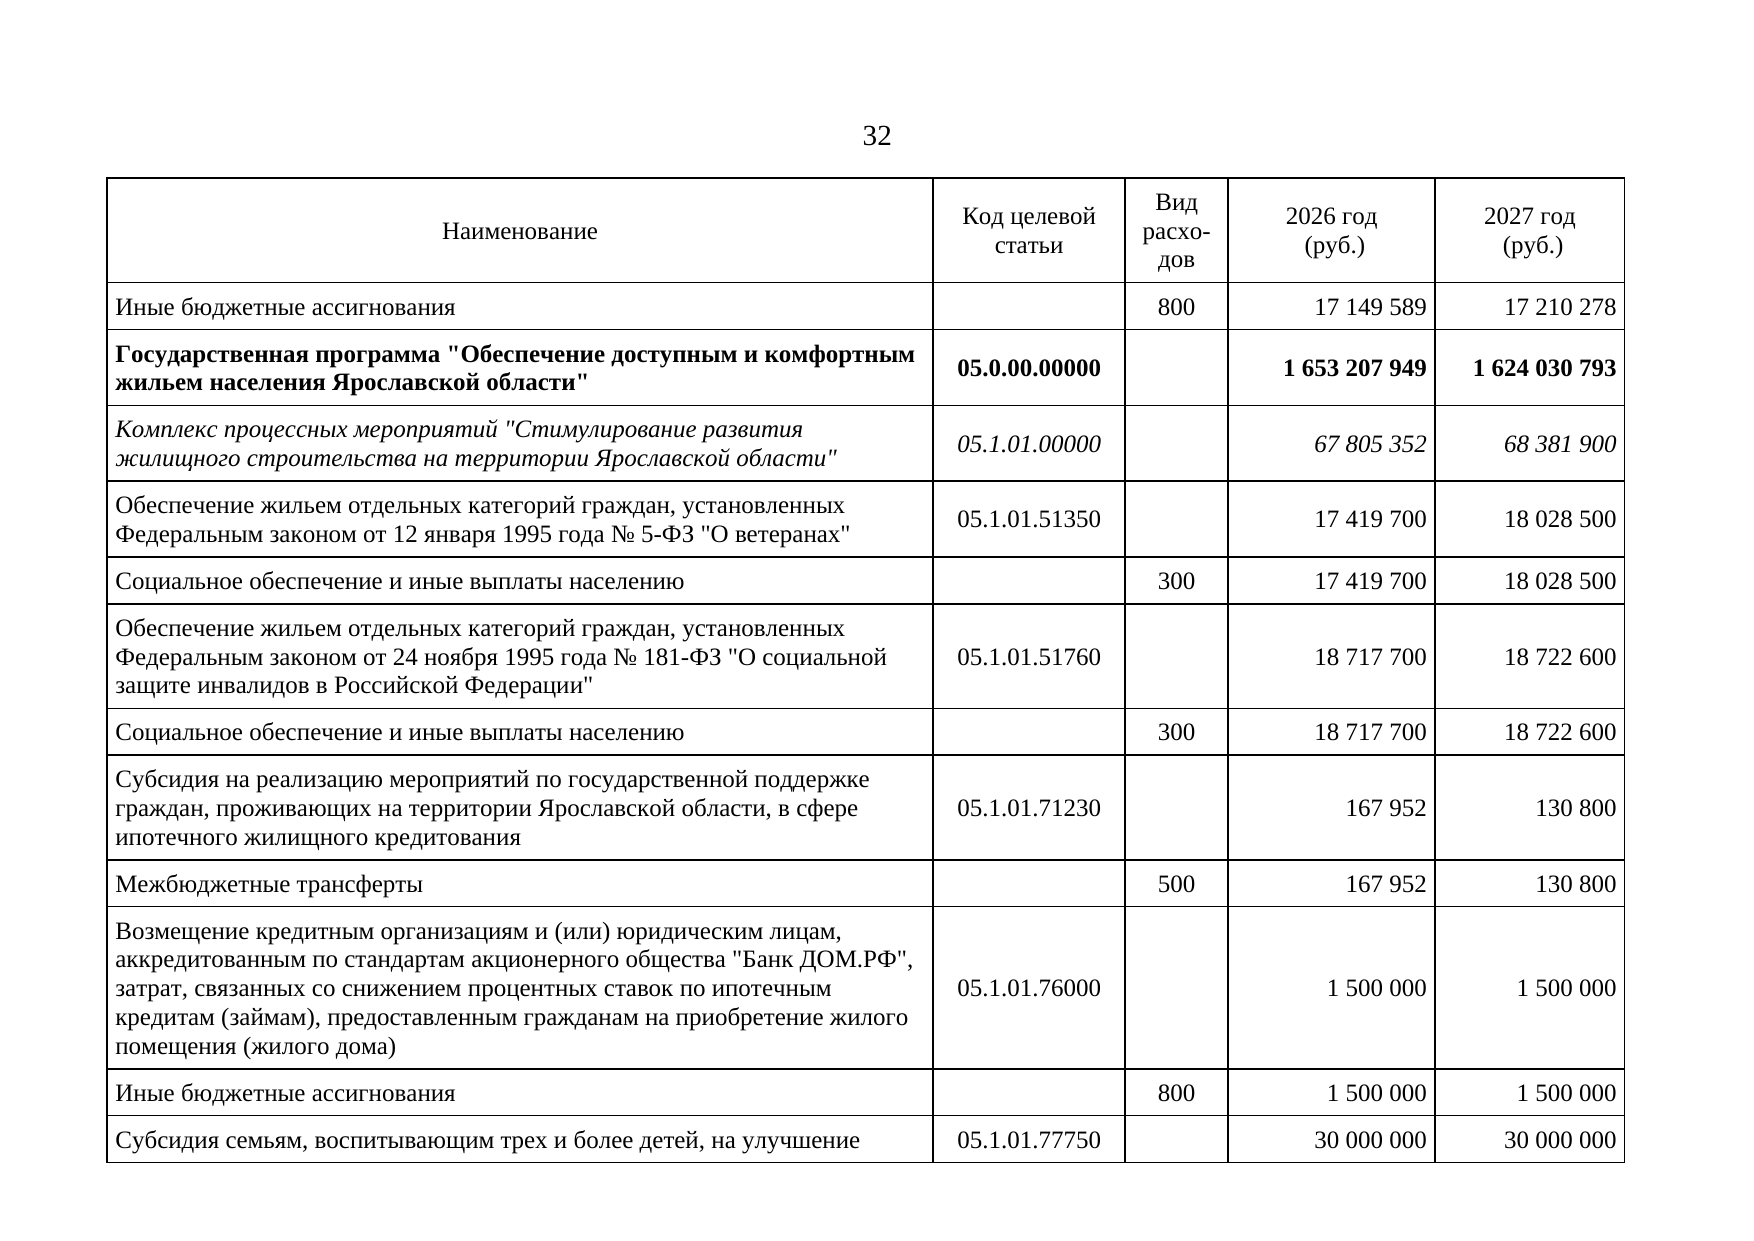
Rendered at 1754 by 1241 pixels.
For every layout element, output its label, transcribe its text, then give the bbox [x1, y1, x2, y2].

table_cell 05.1.01.51760 [934, 605, 1124, 707]
table_cell 17 419 700 [1229, 558, 1434, 603]
table_cell Иные бюджетные ассигнования [108, 283, 932, 329]
table_header [1126, 179, 1227, 282]
table_cell 167 952 [1229, 756, 1434, 859]
table_cell [934, 1070, 1124, 1115]
table_cell Возмещение кредитным организациям и (или) юридическим лицам, аккредитованным по стандартам акционерного общества "Банк ДОМ.РФ", затрат, связанных со снижением процентных ставок по ипотечным кредитам (займам), предоставленным гражданам на приобретение жилого помещения (жилого дома) [108, 907, 932, 1068]
table_cell 18 722 600 [1436, 709, 1624, 754]
table_cell 1 500 000 [1436, 907, 1624, 1068]
table_cell [1126, 330, 1227, 404]
table_cell [1126, 406, 1227, 480]
table_cell Межбюджетные трансферты [108, 861, 932, 906]
table_cell 05.0.00.00000 [934, 330, 1124, 404]
table_cell 30 000 000 [1436, 1116, 1624, 1162]
table_cell 05.1.01.00000 [934, 406, 1124, 480]
table_header [1229, 179, 1434, 282]
table_cell Социальное обеспечение и иные выплаты населению [108, 558, 932, 603]
table_cell [934, 861, 1124, 906]
table_cell Обеспечение жильем отдельных категорий граждан, установленных Федеральным законом от 12 января 1995 года № 5-ФЗ "О ветеранах" [108, 482, 932, 556]
table_cell 800 [1126, 1070, 1227, 1115]
table_cell [1126, 907, 1227, 1068]
table_cell 18 028 500 [1436, 558, 1624, 603]
table_cell [1126, 756, 1227, 859]
table_header [934, 179, 1124, 282]
table_cell [1126, 605, 1227, 707]
table_cell 05.1.01.71230 [934, 756, 1124, 859]
table_cell Комплекс процессных мероприятий "Стимулирование развития жилищного строительства на территории Ярославской области" [108, 406, 932, 480]
table_cell 1 500 000 [1229, 907, 1434, 1068]
table_cell Иные бюджетные ассигнования [108, 1070, 932, 1115]
table_cell Государственная программа "Обеспечение доступным и комфортным жильем населения Ярославской области" [108, 330, 932, 404]
table_cell Субсидия на реализацию мероприятий по государственной поддержке граждан, проживающих на территории Ярославской области, в сфере ипотечного жилищного кредитования [108, 756, 932, 859]
table_cell 130 800 [1436, 756, 1624, 859]
table_header [108, 179, 932, 282]
table_cell 18 722 600 [1436, 605, 1624, 707]
table_cell 17 419 700 [1229, 482, 1434, 556]
table_cell 18 717 700 [1229, 605, 1434, 707]
table_cell 1 500 000 [1436, 1070, 1624, 1115]
table_cell [934, 283, 1124, 329]
table_cell 17 210 278 [1436, 283, 1624, 329]
table_cell 300 [1126, 709, 1227, 754]
table_cell 05.1.01.51350 [934, 482, 1124, 556]
table_cell 30 000 000 [1229, 1116, 1434, 1162]
table_cell 05.1.01.76000 [934, 907, 1124, 1068]
table_cell 18 028 500 [1436, 482, 1624, 556]
table_cell 500 [1126, 861, 1227, 906]
table_cell Обеспечение жильем отдельных категорий граждан, установленных Федеральным законом от 24 ноября 1995 года № 181-ФЗ "О социальной защите инвалидов в Российской Федерации" [108, 605, 932, 707]
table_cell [108, 1116, 932, 1162]
table_cell 130 800 [1436, 861, 1624, 906]
table_cell [934, 558, 1124, 603]
table_cell [934, 709, 1124, 754]
table_cell 68 381 900 [1436, 406, 1624, 480]
table_cell [1126, 482, 1227, 556]
table_cell [1126, 1116, 1227, 1162]
table_cell 1 500 000 [1229, 1070, 1434, 1115]
table_cell 67 805 352 [1229, 406, 1434, 480]
table_cell 167 952 [1229, 861, 1434, 906]
table_cell 18 717 700 [1229, 709, 1434, 754]
table_cell Социальное обеспечение и иные выплаты населению [108, 709, 932, 754]
table_cell 300 [1126, 558, 1227, 603]
table_cell 1 653 207 949 [1229, 330, 1434, 404]
table_header [1436, 179, 1624, 282]
table_cell 800 [1126, 283, 1227, 329]
table_cell 17 149 589 [1229, 283, 1434, 329]
table_cell 1 624 030 793 [1436, 330, 1624, 404]
table_cell 05.1.01.77750 [934, 1116, 1124, 1162]
